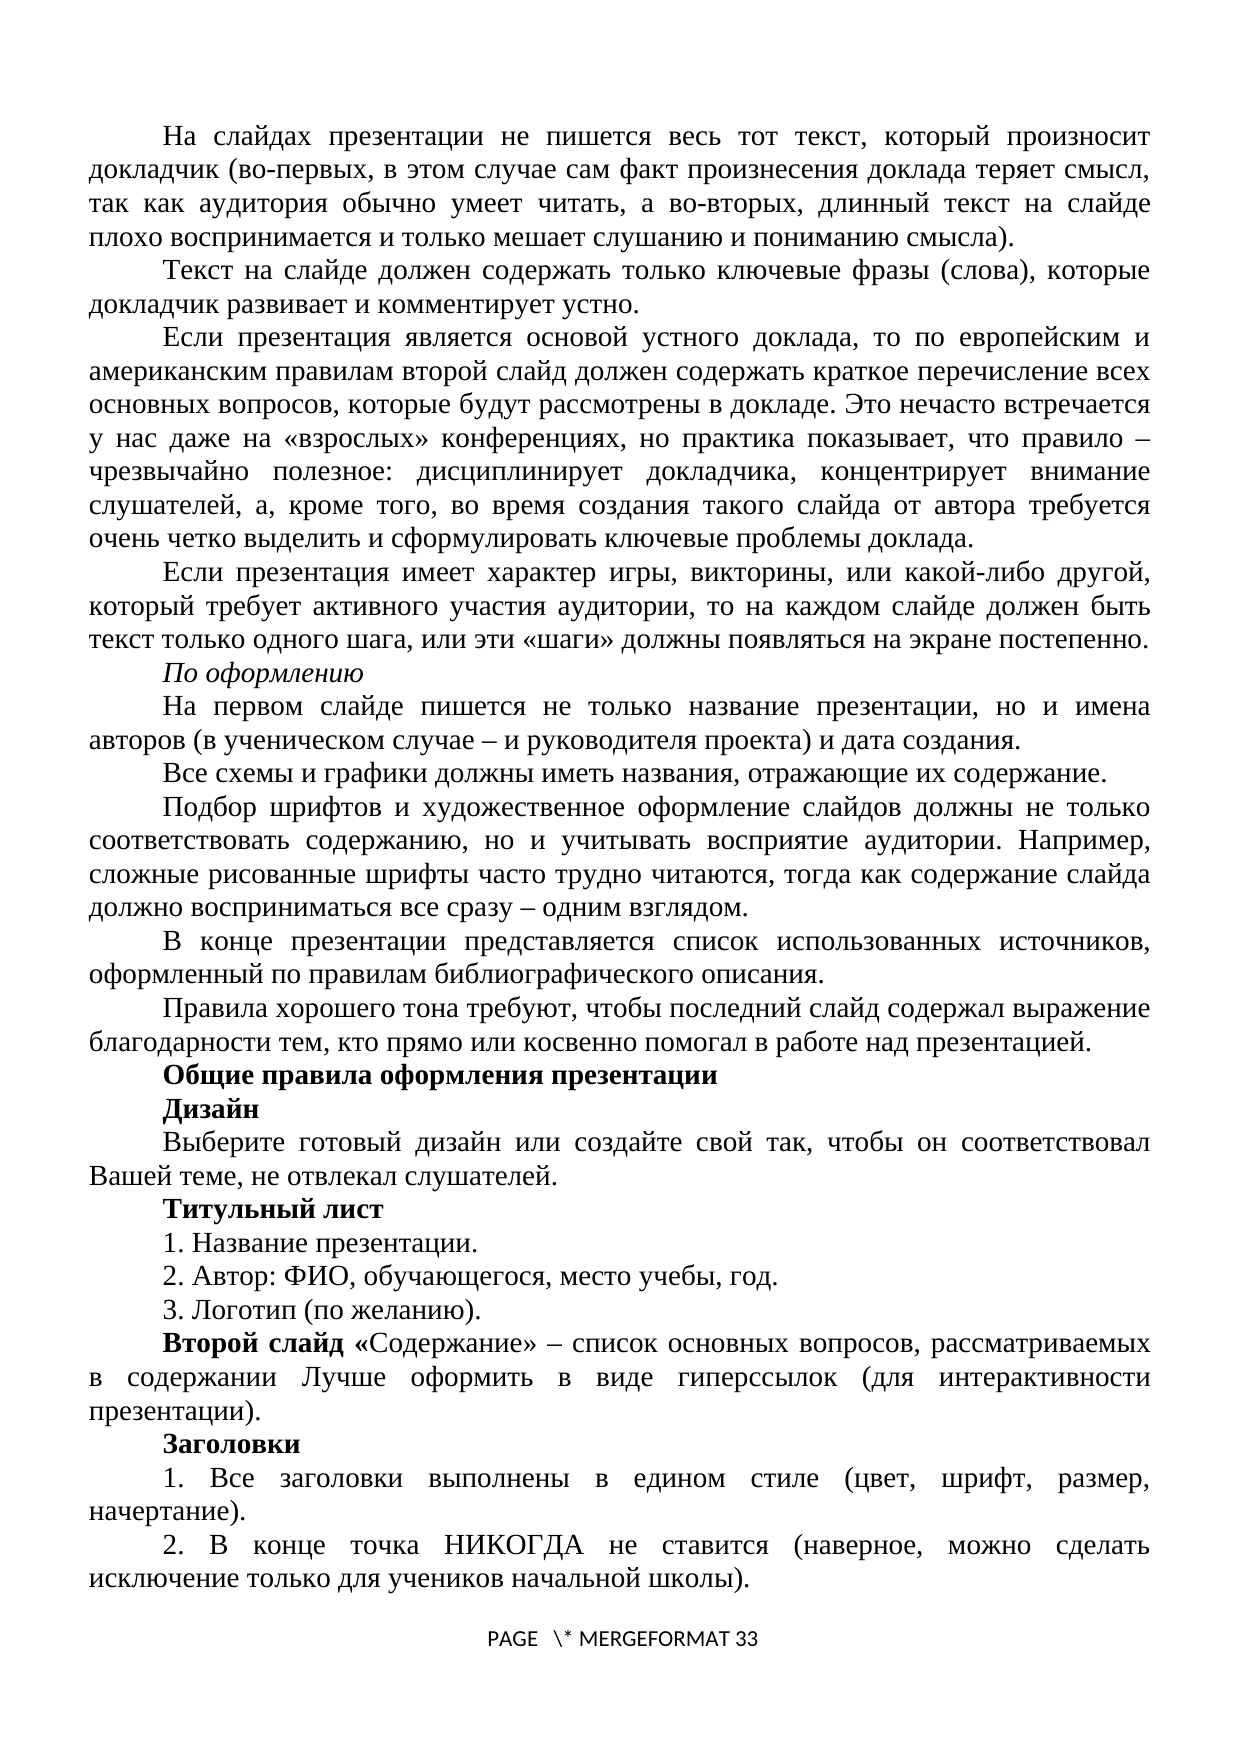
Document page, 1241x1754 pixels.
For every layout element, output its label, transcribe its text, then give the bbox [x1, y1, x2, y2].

text Второй слайд «Содержание» – список основных вопросов, рассматриваемых в содержании Лучше оформить в виде гиперссылок (для интерактивности презентации). [89, 1326, 1152, 1426]
text Общие правила оформления презентации [89, 1057, 1152, 1091]
text Все схемы и графики должны иметь названия, отражающие их содержание. [89, 755, 1152, 789]
text Если презентация имеет характер игры, викторины, или какой-либо другой, который требует активного участия аудитории, то на каждом слайде должен быть текст только одного шага, или эти «шаги» должны появляться на экране постепенно. [89, 554, 1152, 655]
text Текст на слайде должен содержать только ключевые фразы (слова), которые докладчик развивает и комментирует устно. [89, 252, 1152, 319]
text Титульный лист [89, 1191, 1152, 1225]
text Правила хорошего тона требуют, чтобы последний слайд содержал выражение благодарности тем, кто прямо или косвенно помогал в работе над презентацией. [89, 990, 1152, 1057]
text В конце презентации представляется список использованных источников, оформленный по правилам библиографического описания. [89, 923, 1152, 990]
text Подбор шрифтов и художественное оформление слайдов должны не только соответствовать содержанию, но и учитывать восприятие аудитории. Например, сложные рисованные шрифты часто трудно читаются, тогда как содержание слайда должно восприниматься все сразу – одним взглядом. [89, 789, 1152, 923]
text Если презентация является основой устного доклада, то по европейским и американским правилам второй слайд должен содержать краткое перечисление всех основных вопросов, которые будут рассмотрены в докладе. Это нечасто встречается у нас даже на «взрослых» конференциях, но практика показывает, что правило – чрезвычайно полезное: дисциплинирует докладчика, концентрирует внимание слушателей, а, кроме того, во время создания такого слайда от автора требуется очень четко выделить и сформулировать ключевые проблемы доклада. [89, 319, 1152, 554]
text По оформлению [89, 655, 1152, 688]
text На первом слайде пишется не только название презентации, но и имена авторов (в ученическом случае – и руководителя проекта) и дата создания. [89, 688, 1152, 755]
text На слайдах презентации не пишется весь тот текст, который произносит докладчик (во-первых, в этом случае сам факт произнесения доклада теряет смысл, так как аудитория обычно умеет читать, а во-вторых, длинный текст на слайде плохо воспринимается и только мешает слушанию и пониманию смысла). [89, 118, 1152, 252]
text 1. Все заголовки выполнены в едином стиле (цвет, шрифт, размер, начертание). [89, 1460, 1152, 1527]
text 1. Название презентации. [89, 1225, 1152, 1258]
text Выберите готовый дизайн или создайте свой так, чтобы он соответствовал Вашей теме, не отвлекал слушателей. [89, 1124, 1152, 1191]
text 3. Логотип (по желанию). [89, 1292, 1152, 1326]
text 2. В конце точка НИКОГДА не ставится (наверное, можно сделать исключение только для учеников начальной школы). [89, 1527, 1152, 1594]
text Дизайн [89, 1091, 1152, 1124]
text 2. Автор: ФИО, обучающегося, место учебы, год. [89, 1258, 1152, 1292]
text Заголовки [89, 1426, 1152, 1460]
